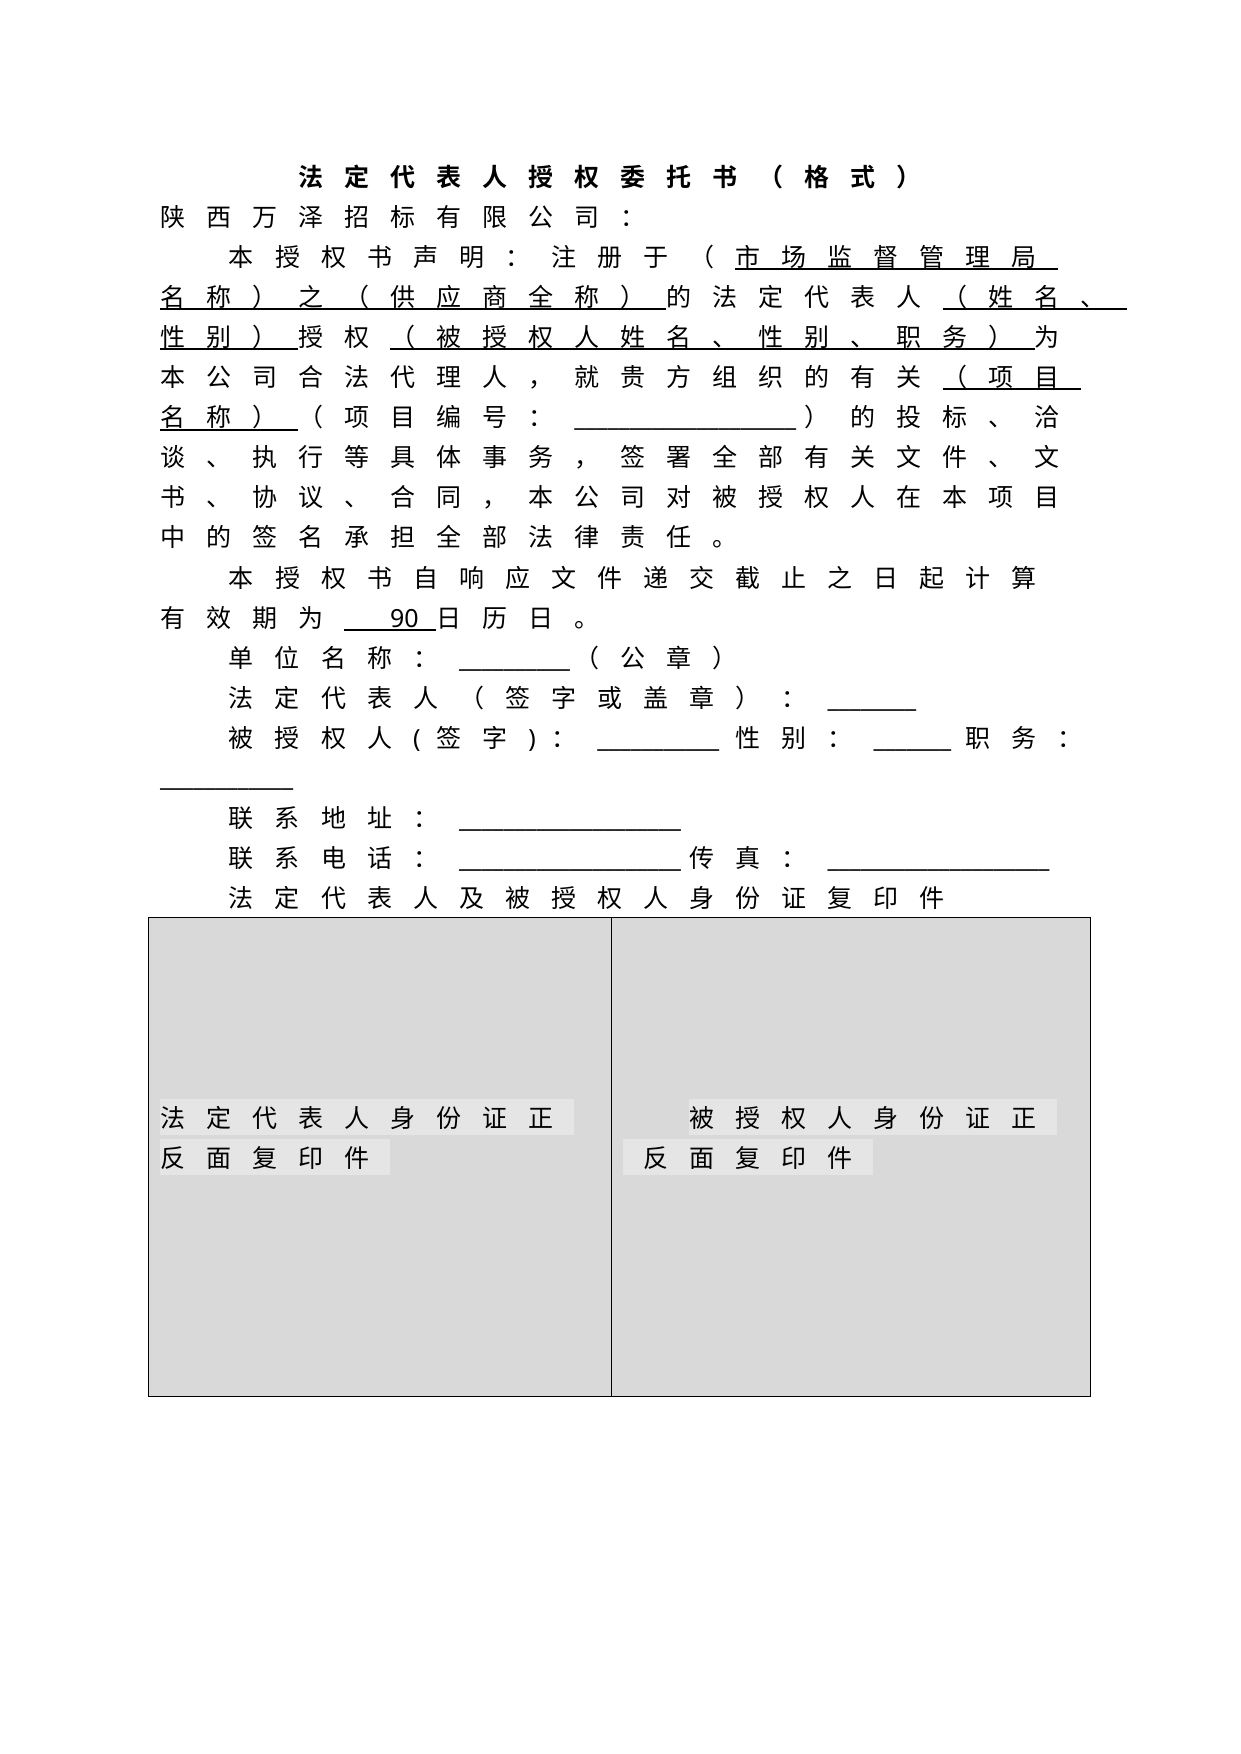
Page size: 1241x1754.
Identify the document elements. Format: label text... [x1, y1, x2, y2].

text 本授权书自响应文件递交截止之日起计算有效期为 90 日历日。 [160, 556, 1081, 636]
text 单位名称：__________（公章） [160, 636, 1081, 676]
text 被授权人(签字)：___________性别：_______职务：____________ [160, 717, 1081, 797]
text 法定代表人及被授权人身份证复印件 [160, 877, 1081, 917]
text 本授权书声明：注册于（市场监督管理局名称）之（供应商全称）的法定代表人（姓名、性别）授权（被授权人姓名、性别、职务）为本公司合法代理人，就贵方组织的有关（项目名称）（项目编号：____________________）的投标、洽谈、执行等具体事务，签署全部有关文件、文书、协议、合同，本公司对被授权人在本项目中的签名承担全部法律责任。 [160, 235, 1081, 556]
text 法定代表人授权委托书（格式） [160, 155, 1081, 195]
text 法定代表人（签字或盖章）：________ [160, 676, 1081, 717]
text 陕西万泽招标有限公司： [160, 195, 1081, 235]
table_header 法定代表人身份证正反面复印件 [149, 918, 611, 1396]
text 联系地址：____________________ [160, 797, 1081, 837]
text 联系电话：____________________传真：____________________ [160, 837, 1081, 877]
table_header 被授权人身份证正反面复印件 [612, 918, 1090, 1396]
